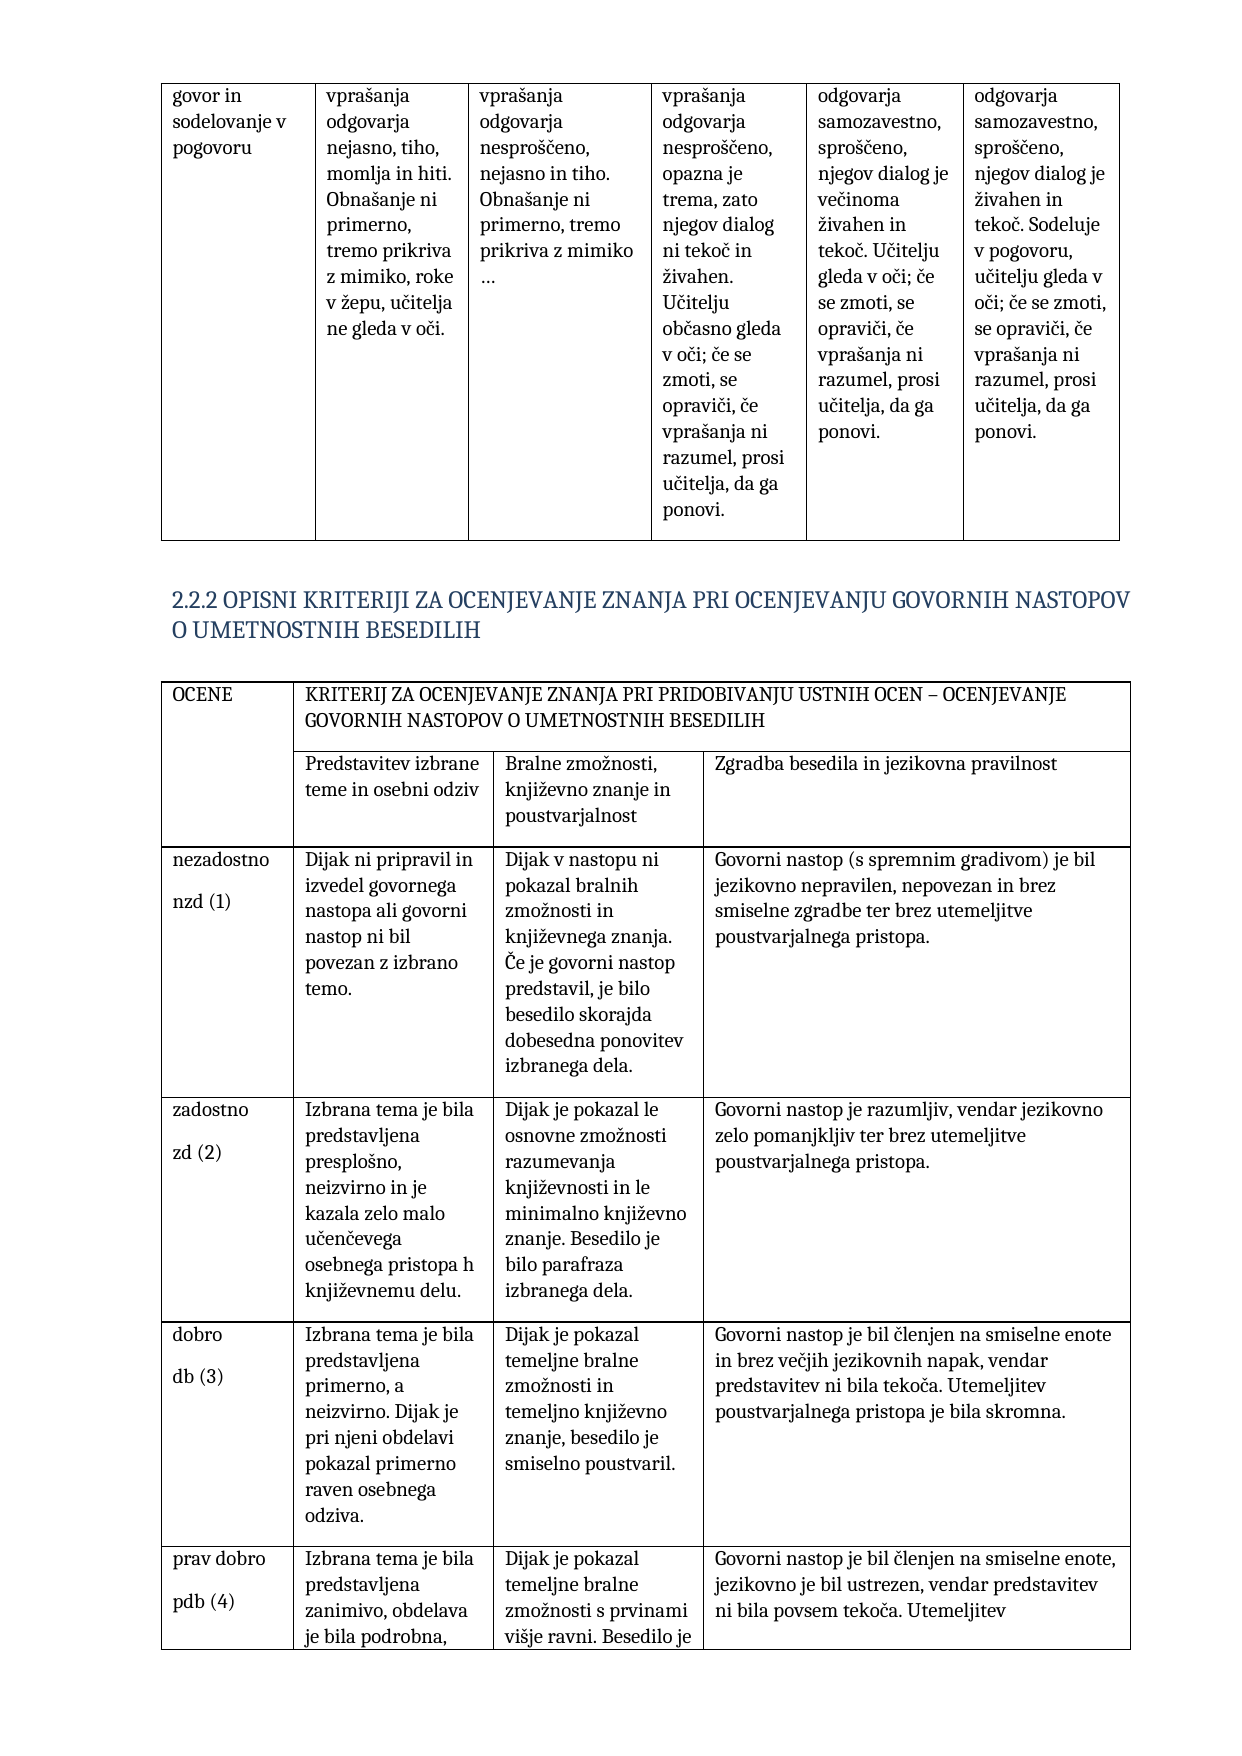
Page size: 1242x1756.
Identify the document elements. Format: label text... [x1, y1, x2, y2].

table_cell zadostno zd (2) [162, 1098, 293, 1321]
table_header KRITERIJ ZA OCENJEVANJE ZNANJA PRI PRIDOBIVANJU USTNIH OCEN – OCENJEVANJE GOVORNIH NASTOPOV O UMETNOSTNIH BESEDILIH [294, 683, 1130, 751]
table_cell Izbrana tema je bila predstavljena presplošno, neizvirno in je kazala zelo malo učenčevega osebnega pristopa h književnemu delu. [294, 1098, 493, 1321]
table_cell prav dobro pdb (4) [162, 1547, 293, 1648]
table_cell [469, 84, 651, 540]
table_cell Zgradba besedila in jezikovna pravilnost [704, 752, 1130, 846]
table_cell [494, 1547, 703, 1648]
table_cell Dijak je pokazal temeljne bralne zmožnosti in temeljno književno znanje, besedilo je smiselno poustvaril. [494, 1323, 703, 1546]
table_cell dobro db (3) [162, 1323, 293, 1546]
table_cell Dijak je pokazal le osnovne zmožnosti razumevanja književnosti in le minimalno književno znanje. Besedilo je bilo parafraza izbranega dela. [494, 1098, 703, 1321]
table_cell Dijak ni pripravil in izvedel govornega nastopa ali govorni nastop ni bil povezan z izbrano temo. [294, 848, 493, 1097]
table_cell [162, 751, 293, 846]
table_cell Govorni nastop je bil členjen na smiselne enote in brez večjih jezikovnih napak, vendar predstavitev ni bila tekoča. Utemeljitev poustvarjalnega pristopa je bila skromna. [704, 1323, 1130, 1546]
table_cell Predstavitev izbrane teme in osebni odziv [294, 752, 493, 846]
table_header OCENE [162, 683, 293, 751]
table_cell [704, 1547, 1130, 1648]
table_cell Govorni nastop je razumljiv, vendar jezikovno zelo pomanjkljiv ter brez utemeljitve poustvarjalnega pristopa. [704, 1098, 1130, 1321]
subtitle 2.2.2 OPISNI KRITERIJI ZA OCENJEVANJE ZNANJA PRI OCENJEVANJU GOVORNIH NASTOPOV O UMETNOSTNIH BESEDILIH [172, 586, 1131, 644]
table_cell nezadostno nzd (1) [162, 848, 293, 1097]
table_cell Izbrana tema je bila predstavljena primerno, a neizvirno. Dijak je pri njeni obdelavi pokazal primerno raven osebnega odziva. [294, 1323, 493, 1546]
table_cell Dijak v nastopu ni pokazal bralnih zmožnosti in književnega znanja. Če je govorni nastop predstavil, je bilo besedilo skorajda dobesedna ponovitev izbranega dela. [494, 848, 703, 1097]
table_cell Govorni nastop (s spremnim gradivom) je bil jezikovno nepravilen, nepovezan in brez smiselne zgradbe ter brez utemeljitve poustvarjalnega pristopa. [704, 848, 1130, 1097]
table_cell Bralne zmožnosti, književno znanje in poustvarjalnost [494, 752, 703, 846]
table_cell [294, 1547, 493, 1648]
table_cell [162, 84, 315, 540]
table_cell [316, 84, 468, 540]
